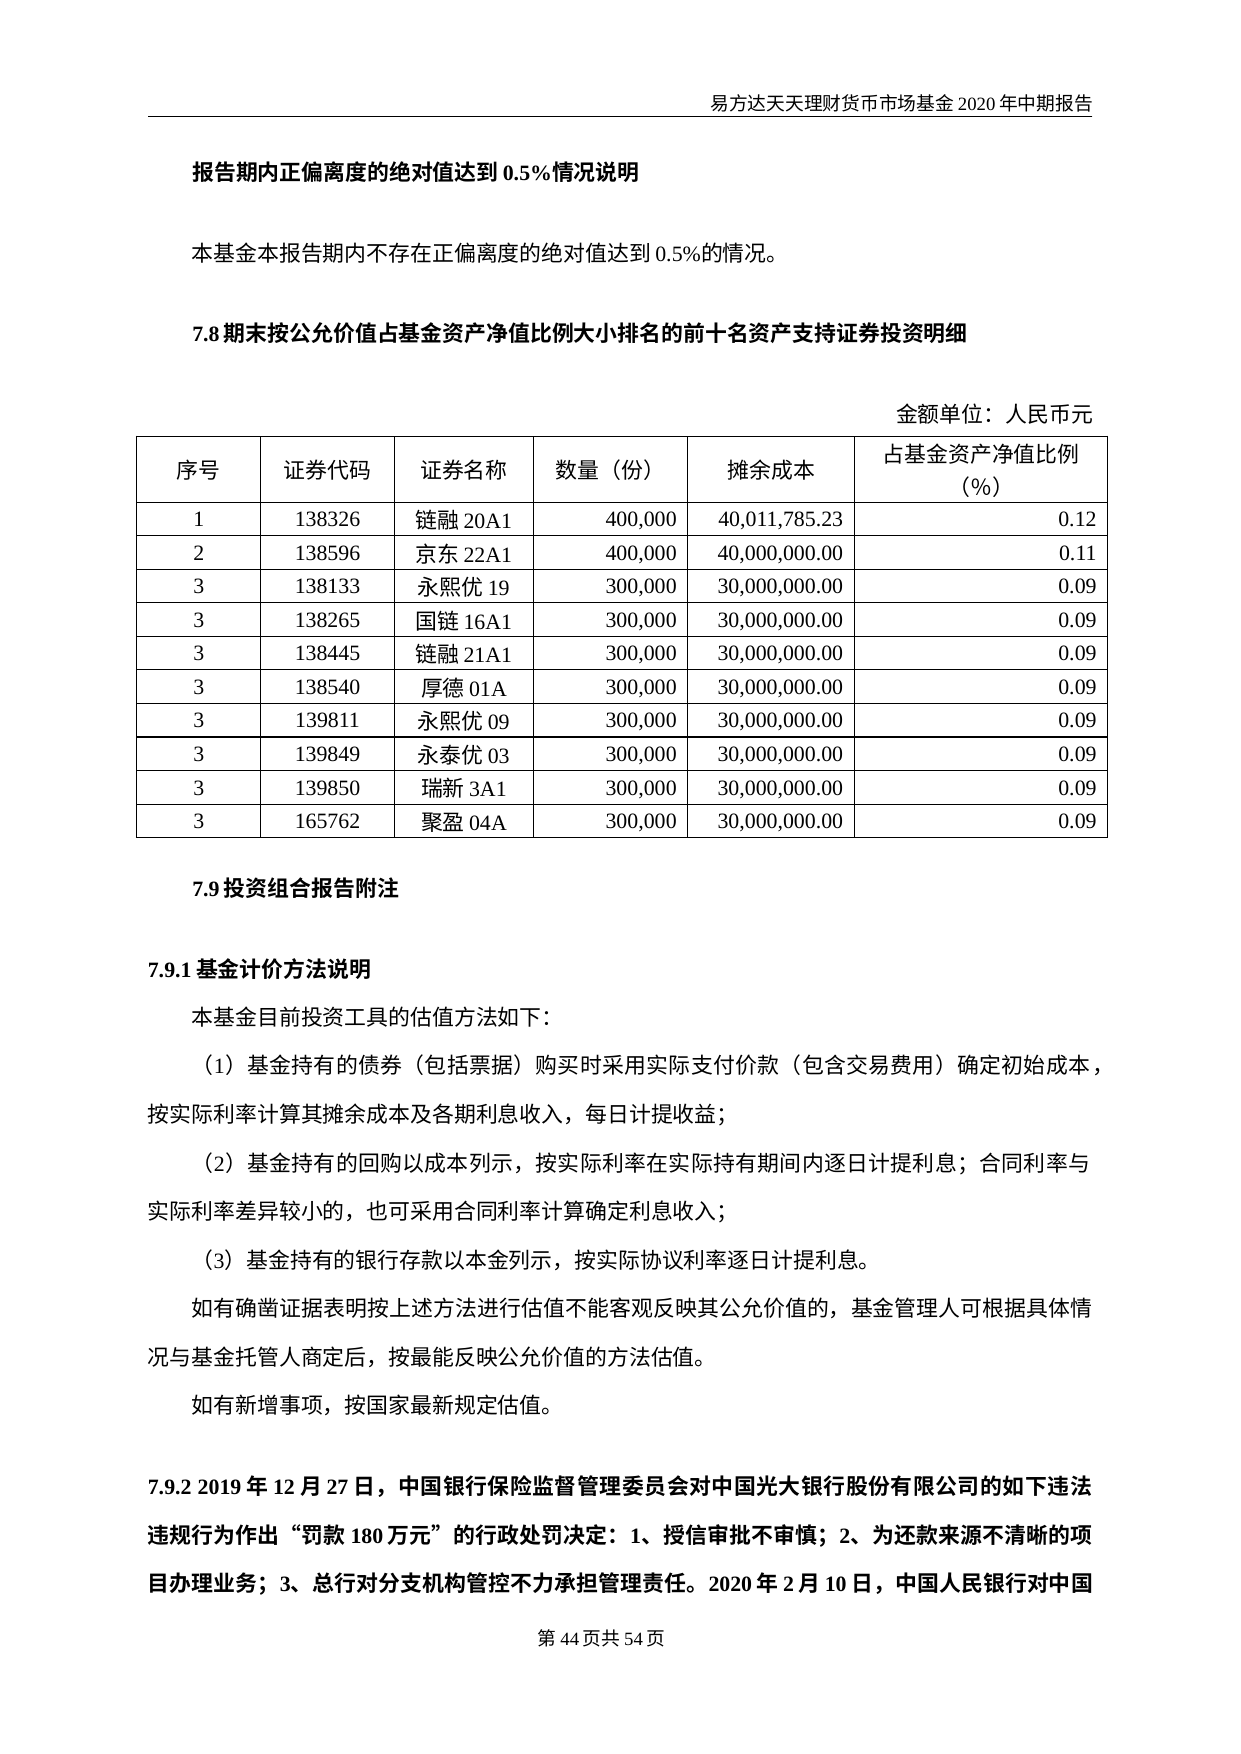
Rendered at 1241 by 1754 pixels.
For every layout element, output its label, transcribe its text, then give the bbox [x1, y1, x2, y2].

text 7.9.1基金计价方法说明 [148, 951, 1092, 984]
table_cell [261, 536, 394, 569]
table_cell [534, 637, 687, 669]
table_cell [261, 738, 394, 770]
text 金额单位：人民币元 [149, 397, 1092, 429]
text 本基金本报告期内不存在正偏离度的绝对值达到0.5%的情况。 [148, 235, 1092, 268]
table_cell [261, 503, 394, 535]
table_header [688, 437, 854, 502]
text 如有新增事项，按国家最新规定估值。 [148, 1388, 1092, 1420]
subtitle 7.8期末按公允价值占基金资产净值比例大小排名的前十名资产支持证券投资明细 [192, 316, 1092, 348]
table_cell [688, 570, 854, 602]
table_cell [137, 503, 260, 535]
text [148, 1468, 1092, 1598]
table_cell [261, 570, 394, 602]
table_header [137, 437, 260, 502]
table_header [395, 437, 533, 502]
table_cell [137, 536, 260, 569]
subtitle 7.9投资组合报告附注 [192, 871, 1092, 903]
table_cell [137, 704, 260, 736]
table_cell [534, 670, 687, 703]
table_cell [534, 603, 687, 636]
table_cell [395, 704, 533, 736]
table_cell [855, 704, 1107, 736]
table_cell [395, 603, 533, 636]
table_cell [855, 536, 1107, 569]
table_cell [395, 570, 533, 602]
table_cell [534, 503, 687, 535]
text （3）基金持有的银行存款以本金列示，按实际协议利率逐日计提利息。 [148, 1242, 1092, 1275]
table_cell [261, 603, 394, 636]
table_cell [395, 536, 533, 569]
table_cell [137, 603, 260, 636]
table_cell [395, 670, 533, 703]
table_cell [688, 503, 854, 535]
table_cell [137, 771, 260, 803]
text 如有确凿证据表明按上述方法进行估值不能客观反映其公允价值的，基金管理人可根据具体情况与基金托管人商定后，按最能反映公允价值的方法估值。 [148, 1291, 1092, 1372]
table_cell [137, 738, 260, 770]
text （1）基金持有的债券（包括票据）购买时采用实际支付价款（包含交易费用）确定初始成本，按实际利率计算其摊余成本及各期利息收入，每日计提收益； [148, 1048, 1092, 1129]
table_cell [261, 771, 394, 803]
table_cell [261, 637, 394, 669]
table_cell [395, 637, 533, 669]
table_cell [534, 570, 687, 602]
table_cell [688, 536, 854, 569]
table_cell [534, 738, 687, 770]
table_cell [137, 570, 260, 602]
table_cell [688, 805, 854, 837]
text 本基金目前投资工具的估值方法如下： [148, 1000, 1092, 1032]
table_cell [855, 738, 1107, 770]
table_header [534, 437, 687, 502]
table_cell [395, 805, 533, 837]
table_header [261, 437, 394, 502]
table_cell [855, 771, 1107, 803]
subtitle 报告期内正偏离度的绝对值达到0.5%情况说明 [192, 154, 1092, 187]
text （2）基金持有的回购以成本列示，按实际利率在实际持有期间内逐日计提利息；合同利率与实际利率差异较小的，也可采用合同利率计算确定利息收入； [148, 1145, 1092, 1226]
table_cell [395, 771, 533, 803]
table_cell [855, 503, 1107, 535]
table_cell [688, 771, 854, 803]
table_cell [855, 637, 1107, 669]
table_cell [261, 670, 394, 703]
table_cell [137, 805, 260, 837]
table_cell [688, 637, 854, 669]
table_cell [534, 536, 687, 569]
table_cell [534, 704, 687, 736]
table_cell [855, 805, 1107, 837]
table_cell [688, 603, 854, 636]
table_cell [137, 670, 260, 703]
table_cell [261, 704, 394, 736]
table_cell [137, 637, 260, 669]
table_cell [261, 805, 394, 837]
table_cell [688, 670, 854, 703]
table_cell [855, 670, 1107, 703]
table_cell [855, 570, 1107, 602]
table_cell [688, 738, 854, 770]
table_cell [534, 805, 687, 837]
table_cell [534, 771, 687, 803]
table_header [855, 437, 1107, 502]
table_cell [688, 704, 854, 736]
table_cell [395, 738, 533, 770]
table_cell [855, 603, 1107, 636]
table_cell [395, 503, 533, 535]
